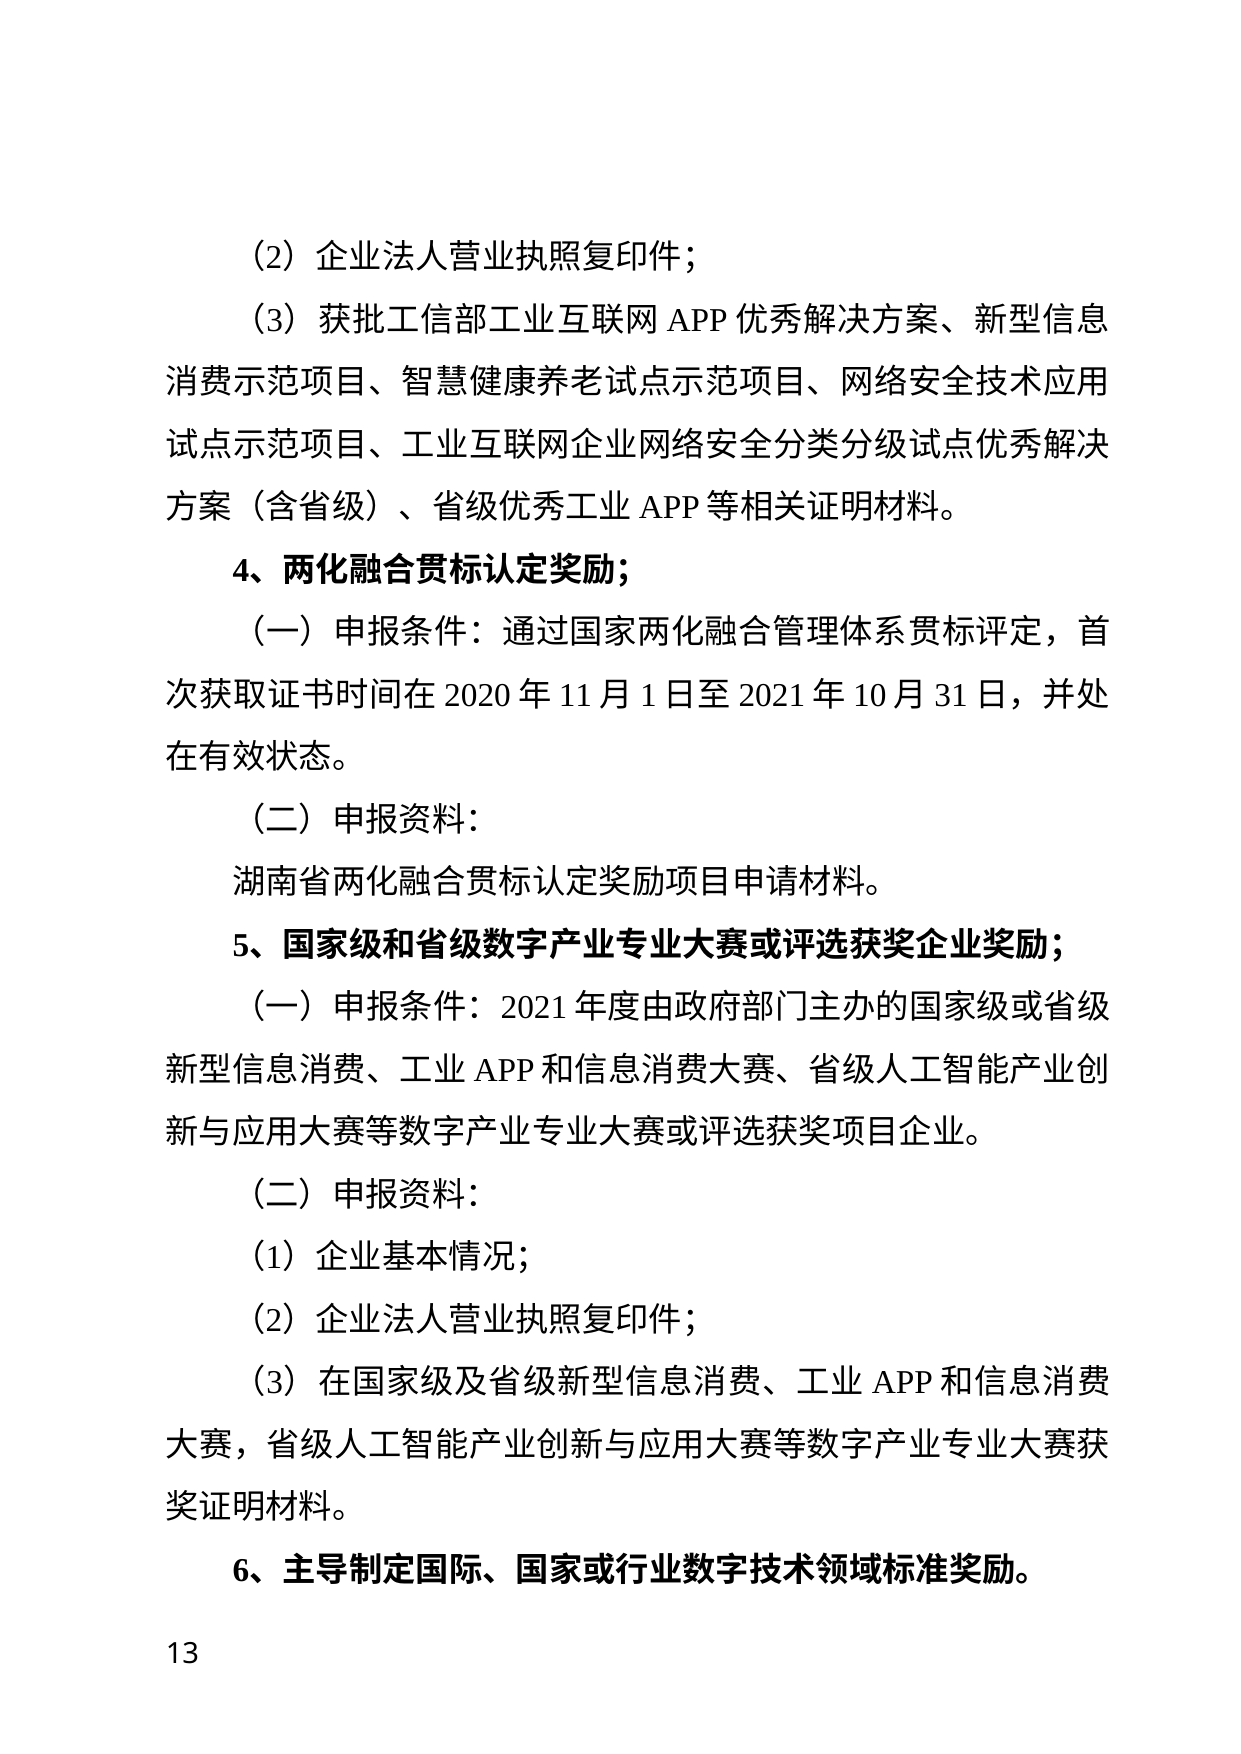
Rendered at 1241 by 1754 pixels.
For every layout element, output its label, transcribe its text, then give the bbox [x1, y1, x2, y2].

text （3）在国家级及省级新型信息消费、工业APP和信息消费大赛，省级人工智能产业创新与应用大赛等数字产业专业大赛获奖证明材料。 [165, 1343, 1110, 1531]
text （一）申报条件：2021年度由政府部门主办的国家级或省级新型信息消费、工业APP和信息消费大赛、省级人工智能产业创新与应用大赛等数字产业专业大赛或评选获奖项目企业。 [165, 968, 1110, 1156]
text 4、两化融合贯标认定奖励； [165, 531, 1110, 593]
text （二）申报资料： [165, 1156, 1110, 1218]
text （2）企业法人营业执照复印件； [165, 1281, 1110, 1343]
text 6、主导制定国际、国家或行业数字技术领域标准奖励。 [165, 1531, 1110, 1593]
text （3）获批工信部工业互联网APP优秀解决方案、新型信息消费示范项目、智慧健康养老试点示范项目、网络安全技术应用试点示范项目、工业互联网企业网络安全分类分级试点优秀解决方案（含省级）、省级优秀工业APP等相关证明材料。 [165, 281, 1110, 531]
text （2）企业法人营业执照复印件； [165, 218, 1110, 281]
text （一）申报条件：通过国家两化融合管理体系贯标评定，首次获取证书时间在2020年11月1日至2021年10月31日，并处在有效状态。 [165, 593, 1110, 781]
text 5、国家级和省级数字产业专业大赛或评选获奖企业奖励； [165, 906, 1110, 968]
text （二）申报资料： [165, 781, 1110, 843]
text 湖南省两化融合贯标认定奖励项目申请材料。 [165, 843, 1110, 906]
text （1）企业基本情况； [165, 1218, 1110, 1281]
